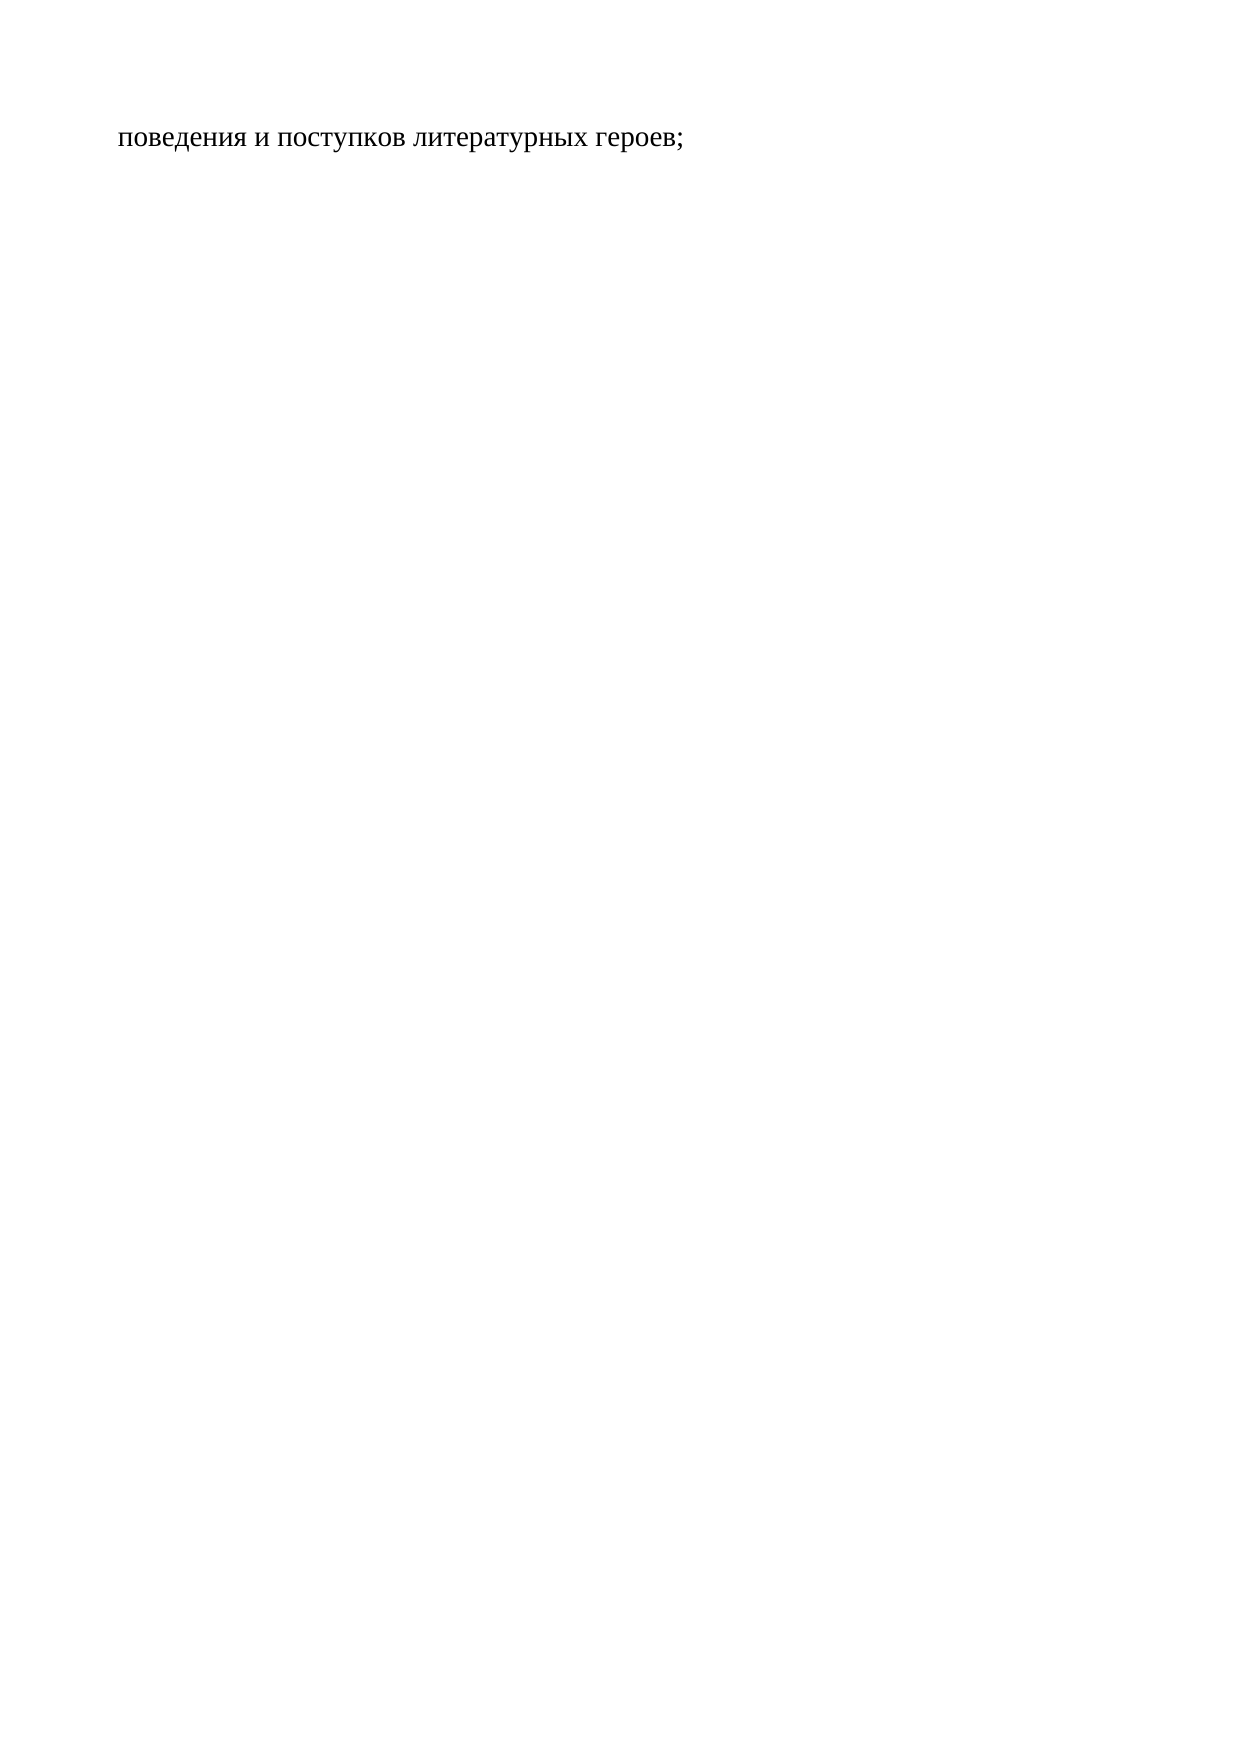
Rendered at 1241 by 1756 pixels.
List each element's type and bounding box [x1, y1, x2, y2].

text [118, 119, 1151, 152]
